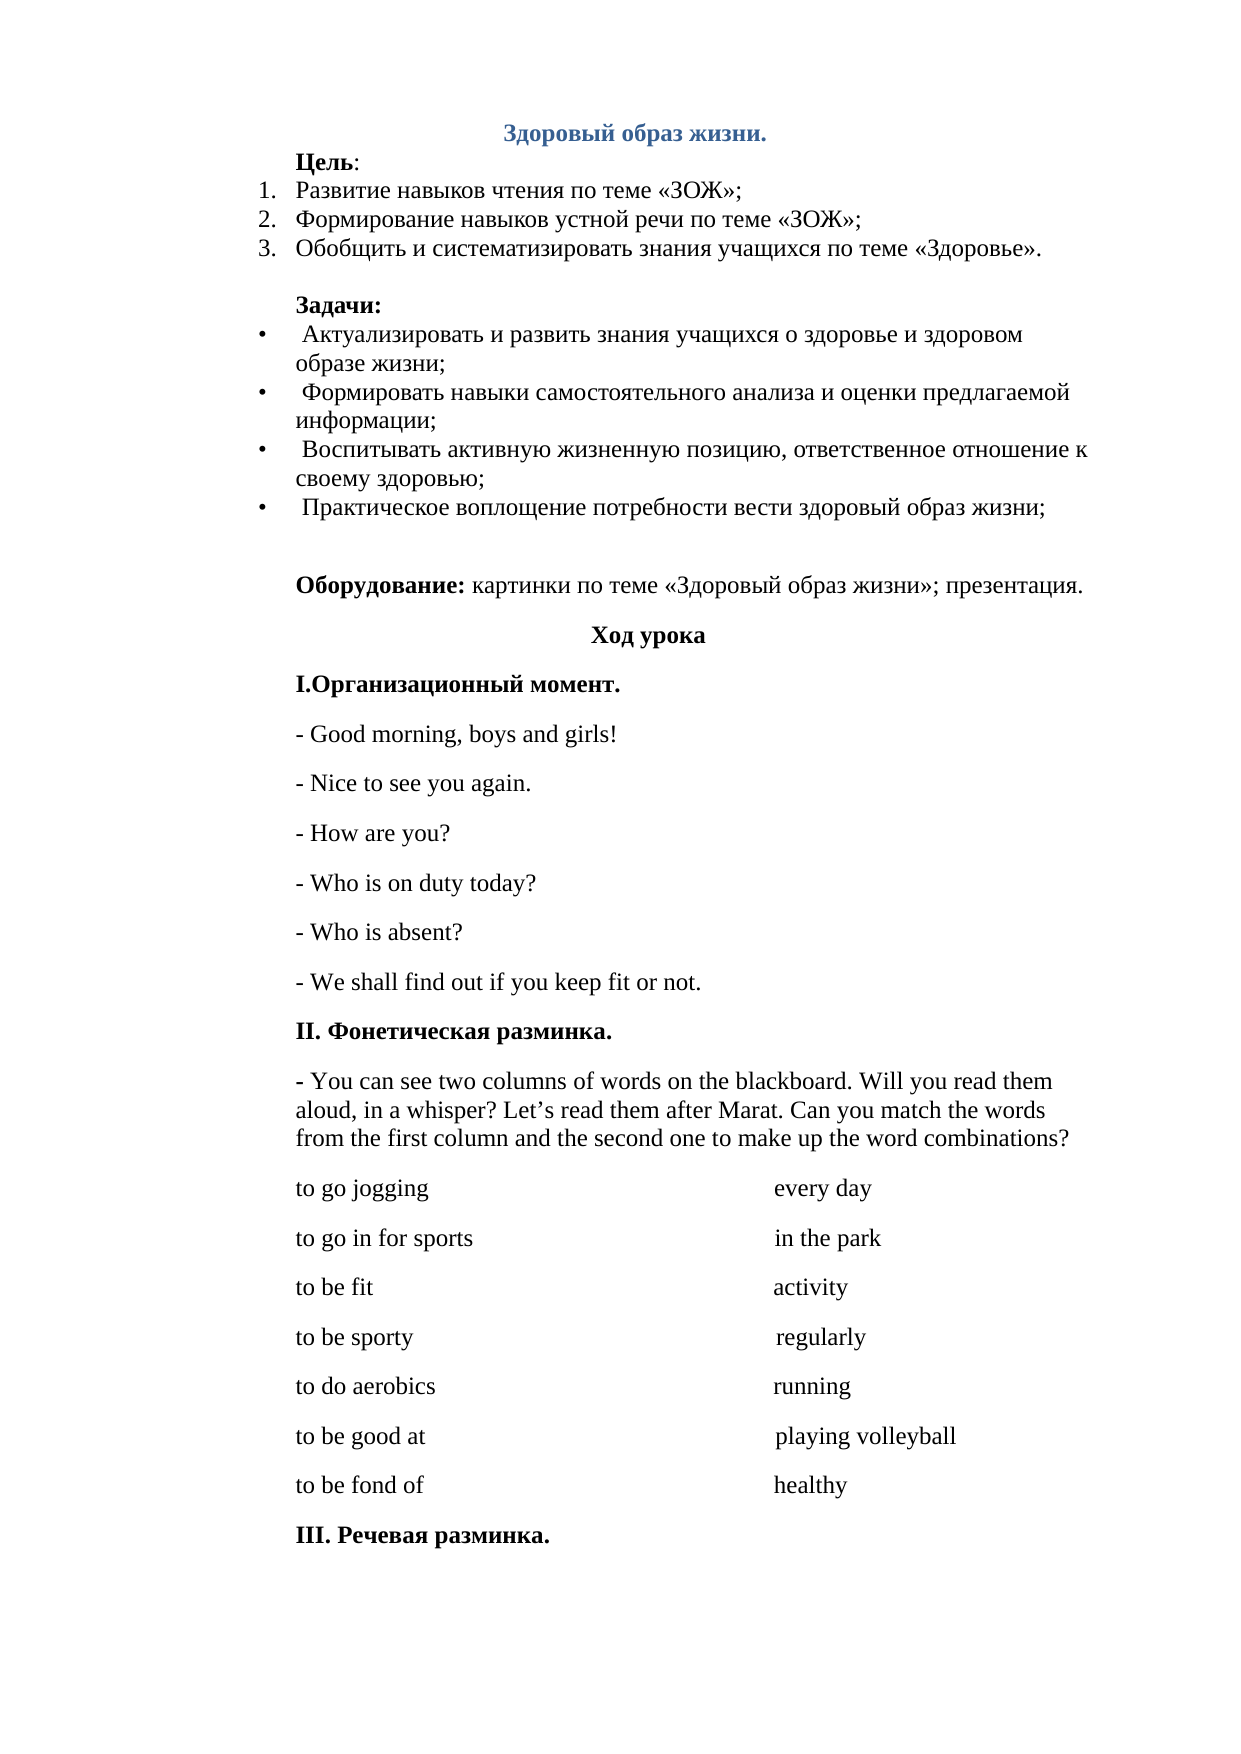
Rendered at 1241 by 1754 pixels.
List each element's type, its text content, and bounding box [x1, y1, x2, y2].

text - How are you? [295, 818, 1093, 847]
text to be sporty regularly [295, 1322, 1093, 1351]
text - You can see two columns of words on the blackboard. Will you read them aloud, in a whisper? Let’s read them after Marat. Can you match the words from the first column and the second one to make up the word combinations? [295, 1066, 1093, 1152]
text - Nice to see you again. [295, 768, 1093, 797]
text I.Организационный момент. [295, 669, 1093, 698]
list Практическое воплощение потребности вести здоровый образ жизни; [258, 492, 1093, 521]
text Оборудование: картинки по теме «Здоровый образ жизни»; презентация. [295, 570, 1093, 599]
list Развитие навыков чтения по теме «ЗОЖ»; [258, 176, 1093, 204]
text - Who is on duty today? [295, 868, 1093, 896]
text II. Фонетическая разминка. [295, 1016, 1093, 1045]
list Формировать навыки самостоятельного анализа и оценки предлагаемой информации; [258, 377, 1093, 434]
text Задачи: [295, 291, 1093, 319]
text to be good at playing volleyball [295, 1421, 1093, 1450]
text Ход урока [295, 620, 1093, 648]
list Обобщить и систематизировать знания учащихся по теме «Здоровье». [258, 233, 1093, 262]
list Актуализировать и развить знания учащихся о здоровье и здоровом образе жизни; [258, 319, 1093, 377]
text III. Речевая разминка. [295, 1520, 1093, 1549]
text Цель: [295, 147, 1093, 176]
list Формирование навыков устной речи по теме «ЗОЖ»; [258, 204, 1093, 233]
text to go in for sports in the park [295, 1223, 1093, 1251]
text to go jogging every day [295, 1173, 1093, 1202]
text - Who is absent? [295, 917, 1093, 946]
text - We shall find out if you keep fit or not. [295, 967, 1093, 996]
list Воспитывать активную жизненную позицию, ответственное отношение к своему здоровью; [258, 434, 1093, 492]
text to be fit activity [295, 1272, 1093, 1301]
text - Good morning, boys and girls! [295, 719, 1093, 748]
text to be fond of healthy [295, 1471, 1093, 1499]
text to do aerobics running [295, 1371, 1093, 1400]
subtitle Здоровый образ жизни. [177, 118, 1093, 147]
